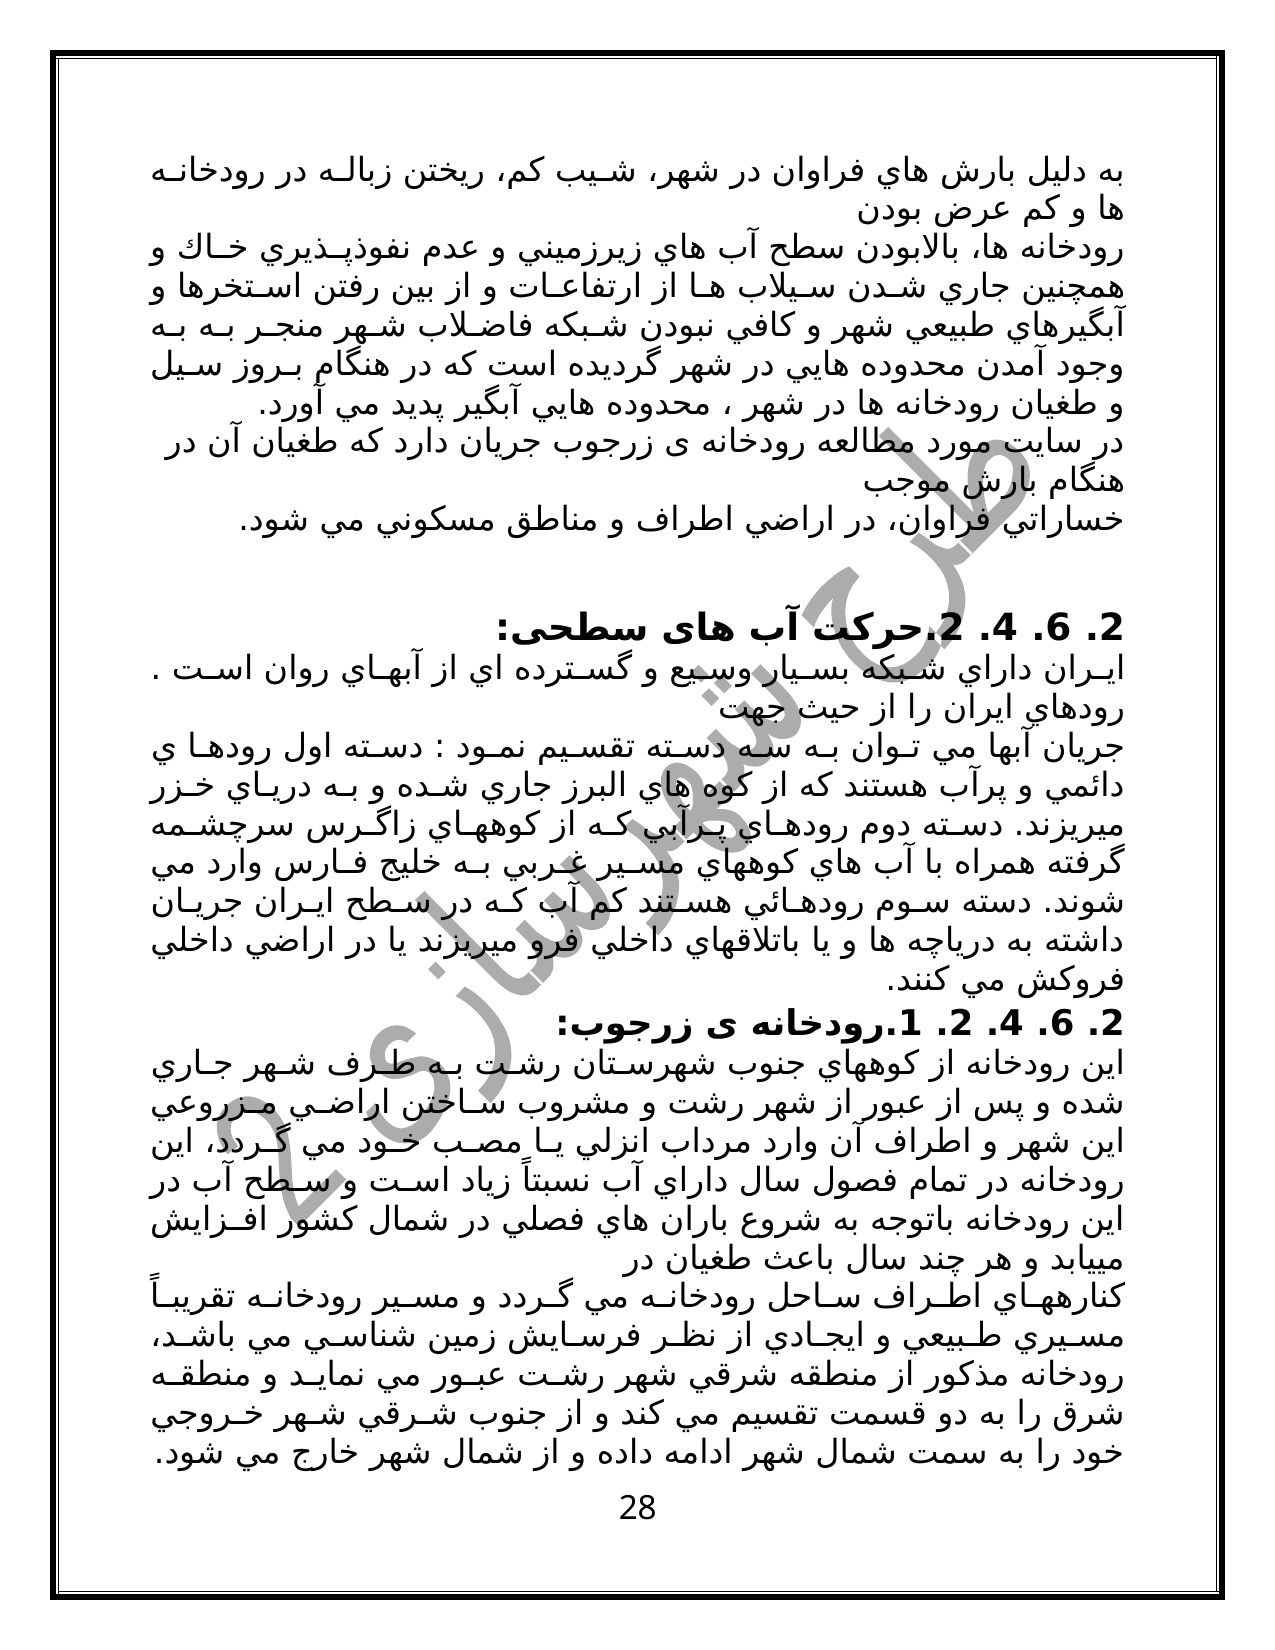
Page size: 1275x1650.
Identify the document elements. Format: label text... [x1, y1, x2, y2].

text خساراتي فراوان، در اراضي اطراف و مناطق مسكوني مي شود. [150, 500, 1125, 538]
text رودخانه ها، بالابودن سطح آب هاي زيرزميني و عدم نفوذپذيري خاك و همچنين جاري شدن سيلاب ها از ارتفاعات و از بين رفتن استخرها و آبگيرهاي طبيعي شهر و كافي نبودن شبكه فاضلاب شهر منجر به به وجود آمدن محدوده هايي در شهر گرديده است كه در هنگام بروز سيل و طغيان رودخانه ها در شهر ، محدوده هايي آبگير پديد مي آورد. [150, 228, 1125, 422]
text اين رودخانه از كوههاي جنوب شهرستان رشت به طرف شهر جاري شده و پس از عبور از شهر رشت و مشروب ساختن اراضي مزروعي اين شهر و اطراف آن وارد مرداب انزلي يا مصب خود مي گردد، اين رودخانه در تمام فصول سال داراي آب نسبتاً زياد است و سطح آب در اين رودخانه باتوجه به شروع باران هاي فصلي در شمال كشور افزايش مييابد و هر چند سال باعث طغيان در [150, 1044, 1125, 1277]
text به دليل بارش هاي فراوان در شهر، شيب كم، ريختن زباله در رودخانه ها و كم عرض بودن [150, 150, 1125, 228]
subtitle 2. 6. 4. 2.حرکت آب های سطحی: [150, 605, 1125, 649]
subtitle 2. 6. 4. 2. 1.رودخانه ی زرجوب: [150, 1003, 1125, 1044]
text ايران داراي شبكه بسيار وسيع و گسترده اي از آبهاي روان است . رودهاي ايران را از حيث جهت [150, 649, 1125, 726]
text كنارههاي اطراف ساحل رودخانه مي گردد و مسير رودخانه تقريباً مسيري طبيعي و ايجادي از نظر فرسايش زمين شناسي مي باشد، رودخانه مذكور از منطقه شرقي شهر رشت عبور مي نمايد و منطقه شرق را به دو قسمت تقسيم مي كند و از جنوب شرقي شهر خروجي خود را به سمت شمال شهر ادامه داده و از شمال شهر خارج مي شود. [150, 1277, 1125, 1471]
text جريان آبها مي توان به سه دسته تقسيم نمود : دسته اول رودها ي دائمي و پرآب هستند كه از كوه هاي البرز جاري شده و به درياي خزر ميريزند. دسته دوم رودهاي پرآبي كه از كوههاي زاگرس سرچشمه گرفته همراه با آب هاي كوههاي مسير غربي به خليج فارس وارد مي شوند. دسته سوم رودهائي هستند كم آب كه در سطح ايران جريان داشته به درياچه ها و يا باتلاقهاي داخلي فرو ميريزند يا در اراضي داخلي فروكش مي كنند. [150, 726, 1125, 998]
text در سایت مورد مطالعه رودخانه ی زرجوب جريان دارد كه طغيان آن در هنگام بارش موجب [150, 422, 1125, 500]
